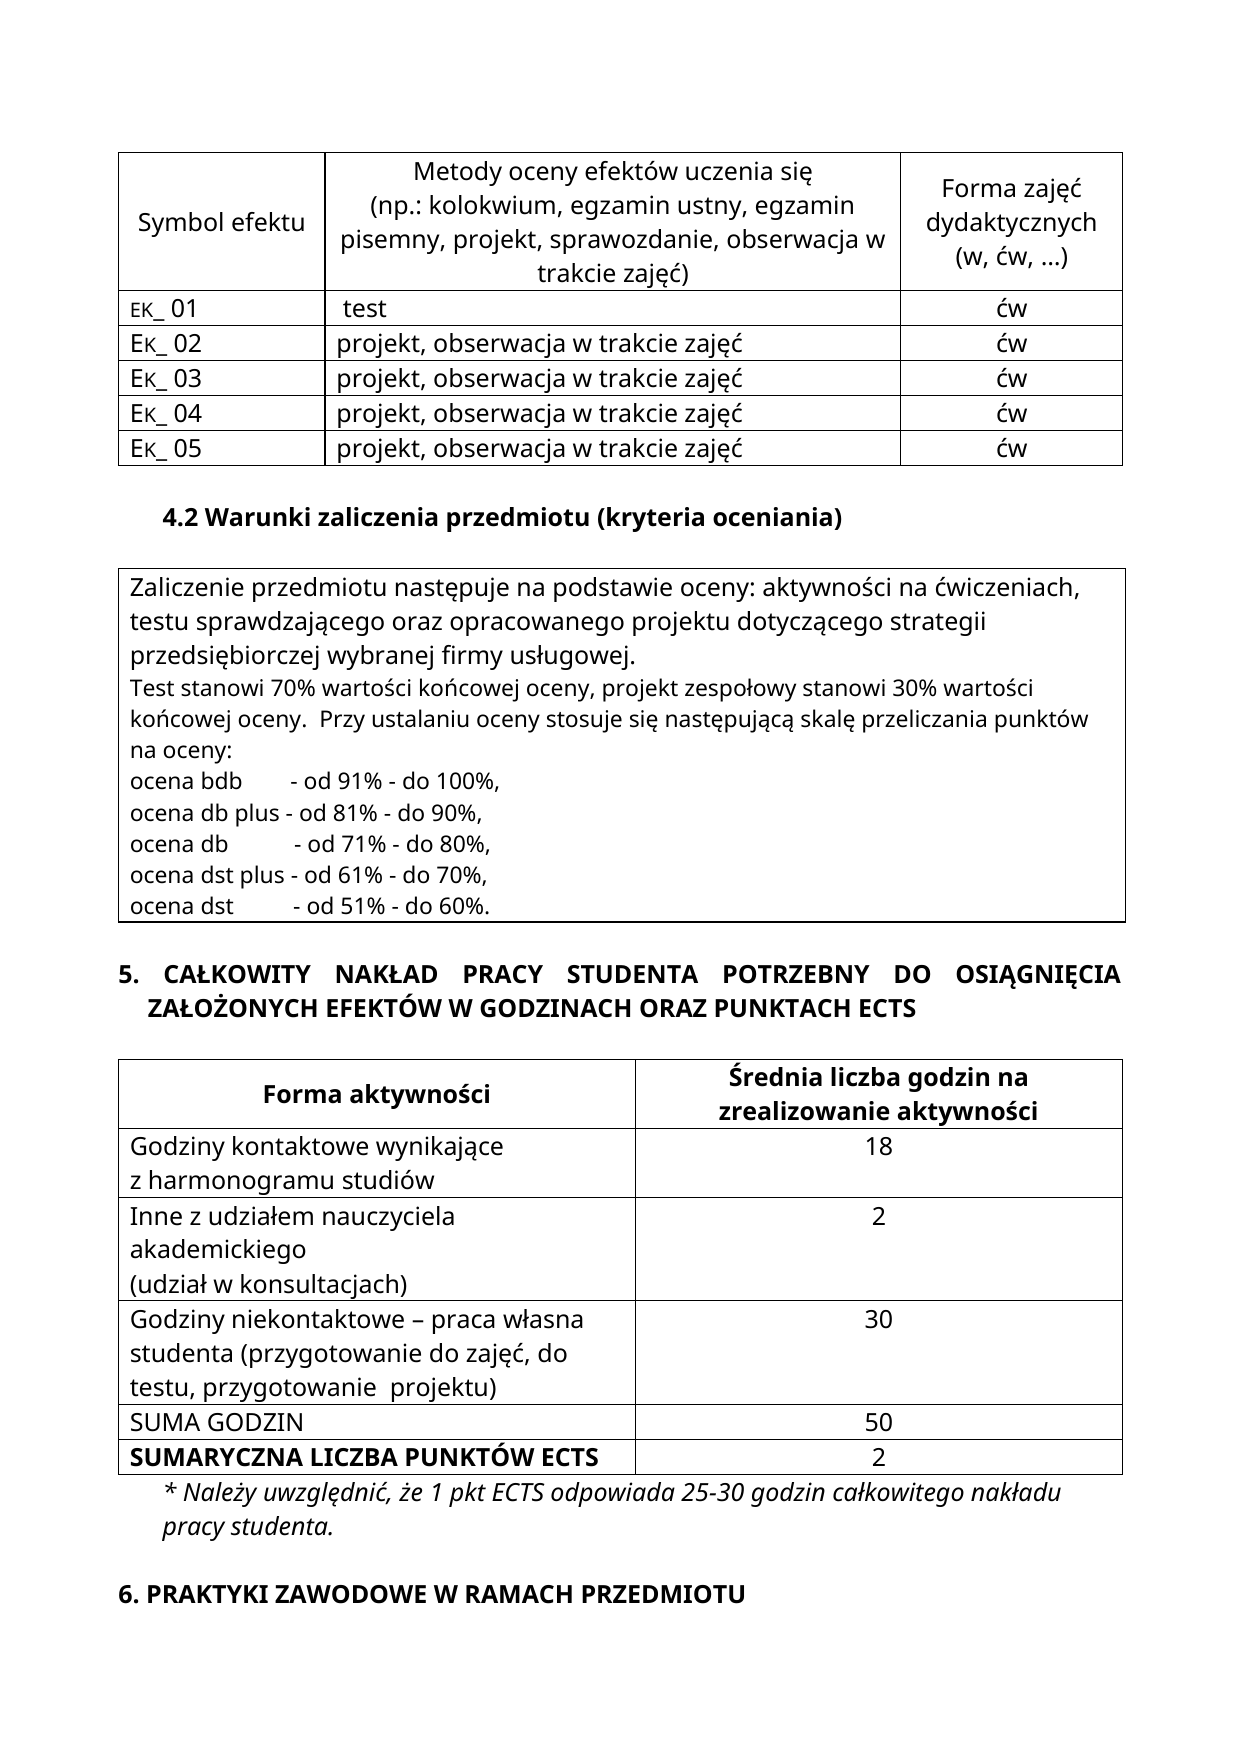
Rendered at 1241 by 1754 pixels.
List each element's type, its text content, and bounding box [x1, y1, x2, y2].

table_cell 2 [636, 1440, 1122, 1474]
table_cell 30 [636, 1301, 1122, 1403]
table_cell ćw [901, 291, 1122, 324]
table_cell projekt, obserwacja w trakcie zajęć [326, 326, 900, 360]
table_cell Ek_ 05 [119, 431, 324, 465]
table_cell ćw [901, 396, 1122, 430]
table_cell 50 [636, 1405, 1122, 1439]
table_header Symbol efektu [119, 153, 324, 289]
text 4.2 Warunki zaliczenia przedmiotu (kryteria oceniania) [162, 500, 1122, 534]
table_header Zaliczenie przedmiotu następuje na podstawie oceny: aktywności na ćwiczeniach, testu sprawdzającego oraz opracowanego projektu dotyczącego strategii przedsiębiorczej wybranej firmy usługowej. Test stanowi 70% wartości końcowej oceny, projekt zespołowy stanowi 30% wartości końcowej oceny. Przy ustalaniu oceny stosuje się następującą skalę przeliczania punktów na oceny: ocena bdb - od 91% - do 100%, ocena db plus - od 81% - do 90%, ocena db - od 71% - do 80%, ocena dst plus - od 61% - do 70%, ocena dst - od 51% - do 60%. [119, 569, 1125, 921]
table_cell 18 [636, 1129, 1122, 1197]
table_header Forma zajęć dydaktycznych (w, ćw, …) [901, 153, 1122, 289]
table_cell projekt, obserwacja w trakcie zajęć [326, 396, 900, 430]
table_cell SUMARYCZNA LICZBA PUNKTÓW ECTS [119, 1440, 635, 1474]
table_cell ek_ 01 [119, 291, 324, 324]
table_cell Godziny niekontaktowe – praca własna studenta (przygotowanie do zajęć, do testu, przygotowanie projektu) [119, 1301, 635, 1403]
table_cell SUMA GODZIN [119, 1405, 635, 1439]
table_header Forma aktywności [119, 1060, 635, 1128]
table_cell ćw [901, 326, 1122, 360]
text 5. CAŁKOWITY NAKŁAD PRACY STUDENTA POTRZEBNY DO OSIĄGNIĘCIA ZAŁOŻONYCH EFEKTÓW W GODZINACH ORAZ PUNKTACH ECTS [118, 957, 1122, 1025]
table_cell ćw [901, 431, 1122, 465]
table_header Średnia liczba godzin na zrealizowanie aktywności [636, 1060, 1122, 1128]
table_header Metody oceny efektów uczenia się (np.: kolokwium, egzamin ustny, egzamin pisemny, projekt, sprawozdanie, obserwacja w trakcie zajęć) [326, 153, 900, 289]
table_cell Ek_ 02 [119, 326, 324, 360]
table_cell projekt, obserwacja w trakcie zajęć [326, 431, 900, 465]
table_cell projekt, obserwacja w trakcie zajęć [326, 361, 900, 395]
table_cell Inne z udziałem nauczyciela akademickiego (udział w konsultacjach) [119, 1198, 635, 1300]
table_cell Godziny kontaktowe wynikające z harmonogramu studiów [119, 1129, 635, 1197]
table_cell Ek_ 04 [119, 396, 324, 430]
table_cell 2 [636, 1198, 1122, 1300]
table_cell ćw [901, 361, 1122, 395]
text 6. PRAKTYKI ZAWODOWE W RAMACH PRZEDMIOTU [118, 1577, 1122, 1611]
table_cell test [326, 291, 900, 324]
table_cell Ek_ 03 [119, 361, 324, 395]
text * Należy uwzględnić, że 1 pkt ECTS odpowiada 25-30 godzin całkowitego nakładu pracy studenta. [162, 1475, 1122, 1543]
